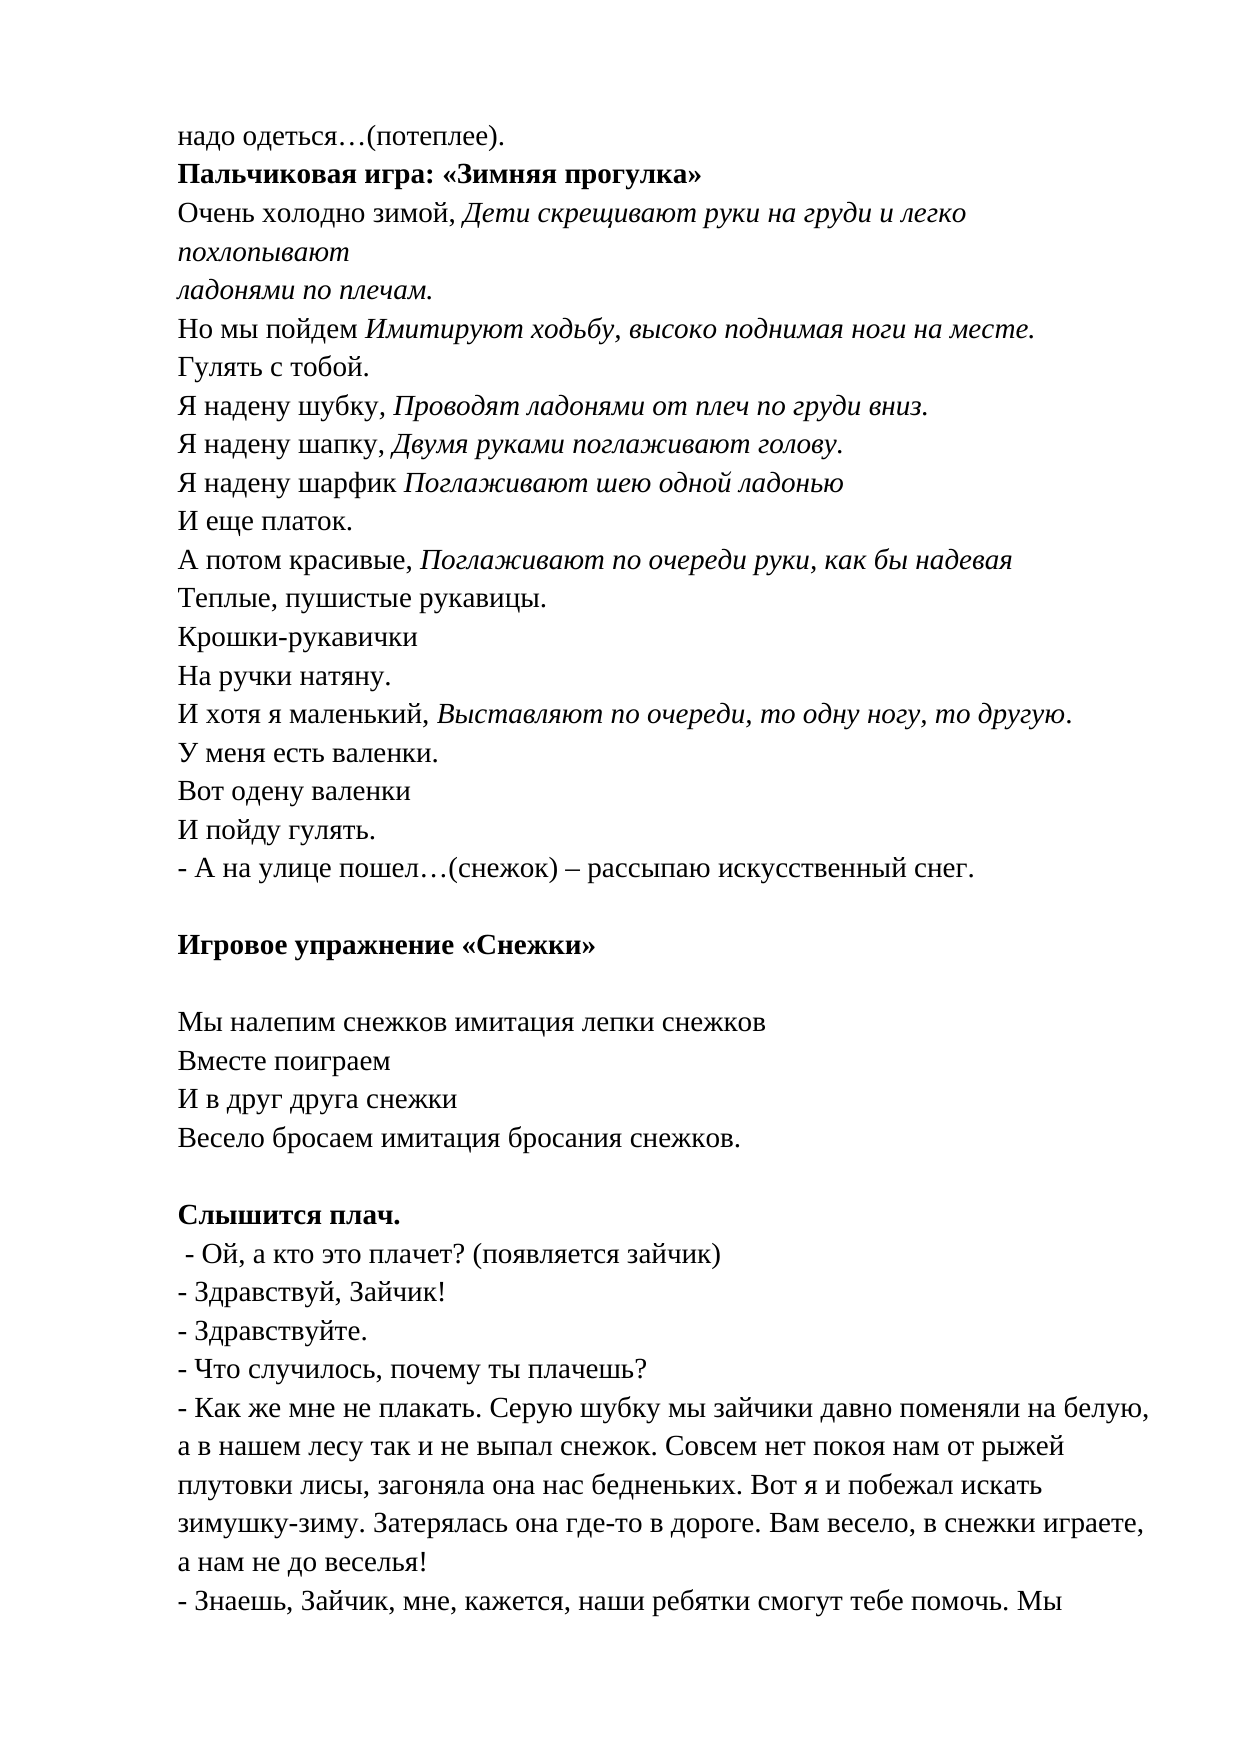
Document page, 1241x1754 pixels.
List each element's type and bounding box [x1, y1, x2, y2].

text [177, 118, 1152, 1616]
